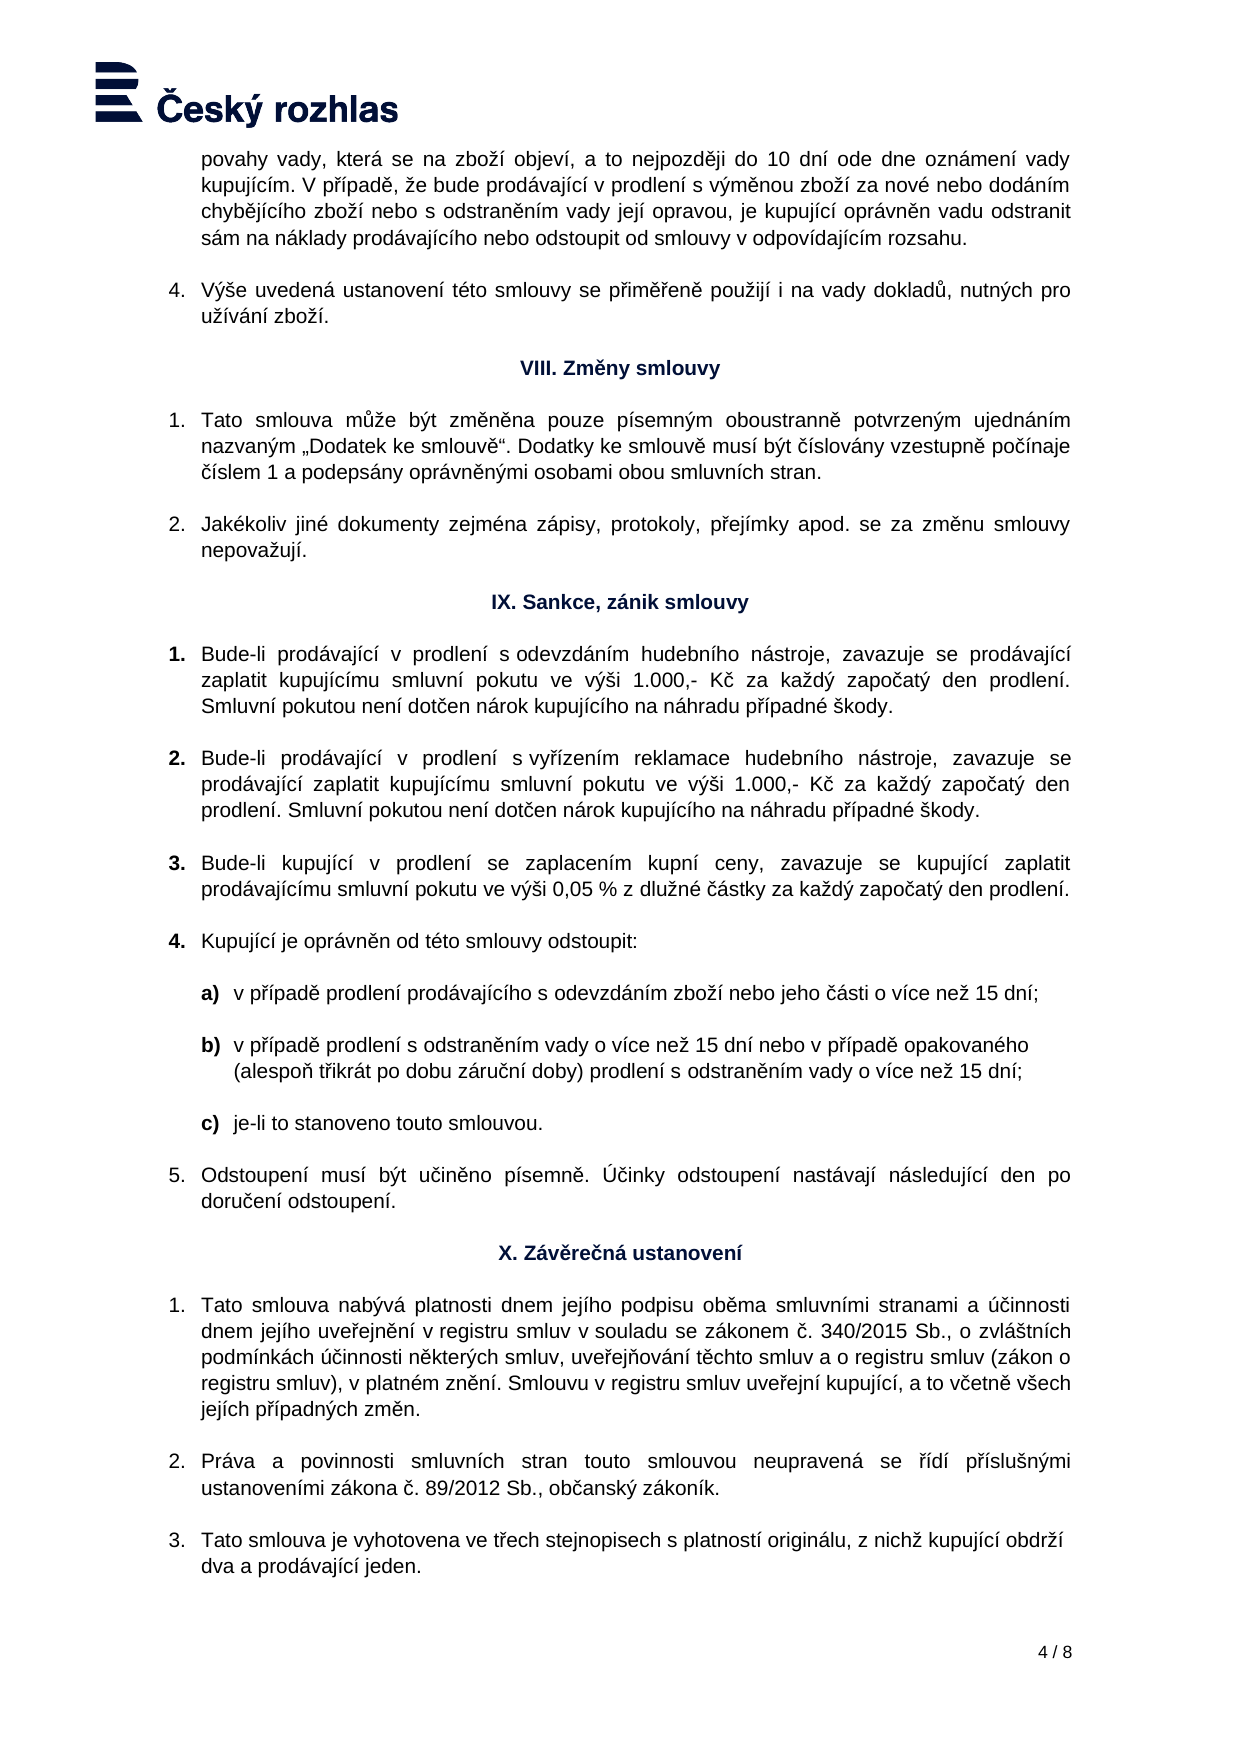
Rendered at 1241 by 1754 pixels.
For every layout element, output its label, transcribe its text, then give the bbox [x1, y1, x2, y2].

list Kupující je oprávněn od této smlouvy odstoupit: [168, 927, 1072, 953]
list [168, 146, 1072, 250]
list Tato smlouva je vyhotovena ve třech stejnopisech s platností originálu, z nichž kupující obdrží dva a prodávající jeden. [168, 1526, 1072, 1578]
list je-li to stanoveno touto smlouvou. [201, 1109, 1072, 1136]
list Práva a povinnosti smluvních stran touto smlouvou neupravená se řídí příslušnými ustanoveními zákona č. 89/2012 Sb., občanský zákoník. [168, 1448, 1072, 1500]
subtitle Změny smlouvy [168, 354, 1072, 380]
list Jakékoliv jiné dokumenty zejména zápisy, protokoly, přejímky apod. se za změnu smlouvy nepovažují. [168, 511, 1072, 563]
list Bude-li kupující v prodlení se zaplacením kupní ceny, zavazuje se kupující zaplatit prodávajícímu smluvní pokutu ve výši 0,05 % z dlužné částky za každý započatý den prodlení. [168, 849, 1072, 901]
list v případě prodlení s odstraněním vady o více než 15 dní nebo v případě opakovaného (alespoň třikrát po dobu záruční doby) prodlení s odstraněním vady o více než 15 dní; [201, 1031, 1072, 1083]
list Bude-li prodávající v prodlení s odevzdáním hudebního nástroje, zavazuje se prodávající zaplatit kupujícímu smluvní pokutu ve výši 1.000,- Kč za každý započatý den prodlení. Smluvní pokutou není dotčen nárok kupujícího na náhradu případné škody. [168, 641, 1072, 719]
subtitle Závěrečná ustanovení [168, 1240, 1072, 1266]
list Tato smlouva může být změněna pouze písemným oboustranně potvrzeným ujednáním nazvaným „Dodatek ke smlouvě“. Dodatky ke smlouvě musí být číslovány vzestupně počínaje číslem 1 a podepsány oprávněnými osobami obou smluvních stran. [168, 406, 1072, 484]
picture [95, 62, 398, 128]
subtitle Sankce, zánik smlouvy [168, 589, 1072, 615]
list Výše uvedená ustanovení této smlouvy se přiměřeně použijí i na vady dokladů, nutných pro užívání zboží. [168, 276, 1072, 328]
list v případě prodlení prodávajícího s odevzdáním zboží nebo jeho části o více než 15 dní; [201, 979, 1072, 1005]
list Tato smlouva nabývá platnosti dnem jejího podpisu oběma smluvními stranami a účinnosti dnem jejího uveřejnění v registru smluv v souladu se zákonem č. 340/2015 Sb., o zvláštních podmínkách účinnosti některých smluv, uveřejňování těchto smluv a o registru smluv (zákon o registru smluv), v platném znění. Smlouvu v registru smluv uveřejní kupující, a to včetně všech jejích případných změn. [168, 1292, 1072, 1422]
list Bude-li prodávající v prodlení s vyřízením reklamace hudebního nástroje, zavazuje se prodávající zaplatit kupujícímu smluvní pokutu ve výši 1.000,- Kč za každý započatý den prodlení. Smluvní pokutou není dotčen nárok kupujícího na náhradu případné škody. [168, 745, 1072, 823]
list Odstoupení musí být učiněno písemně. Účinky odstoupení nastávají následující den po doručení odstoupení. [168, 1162, 1072, 1214]
